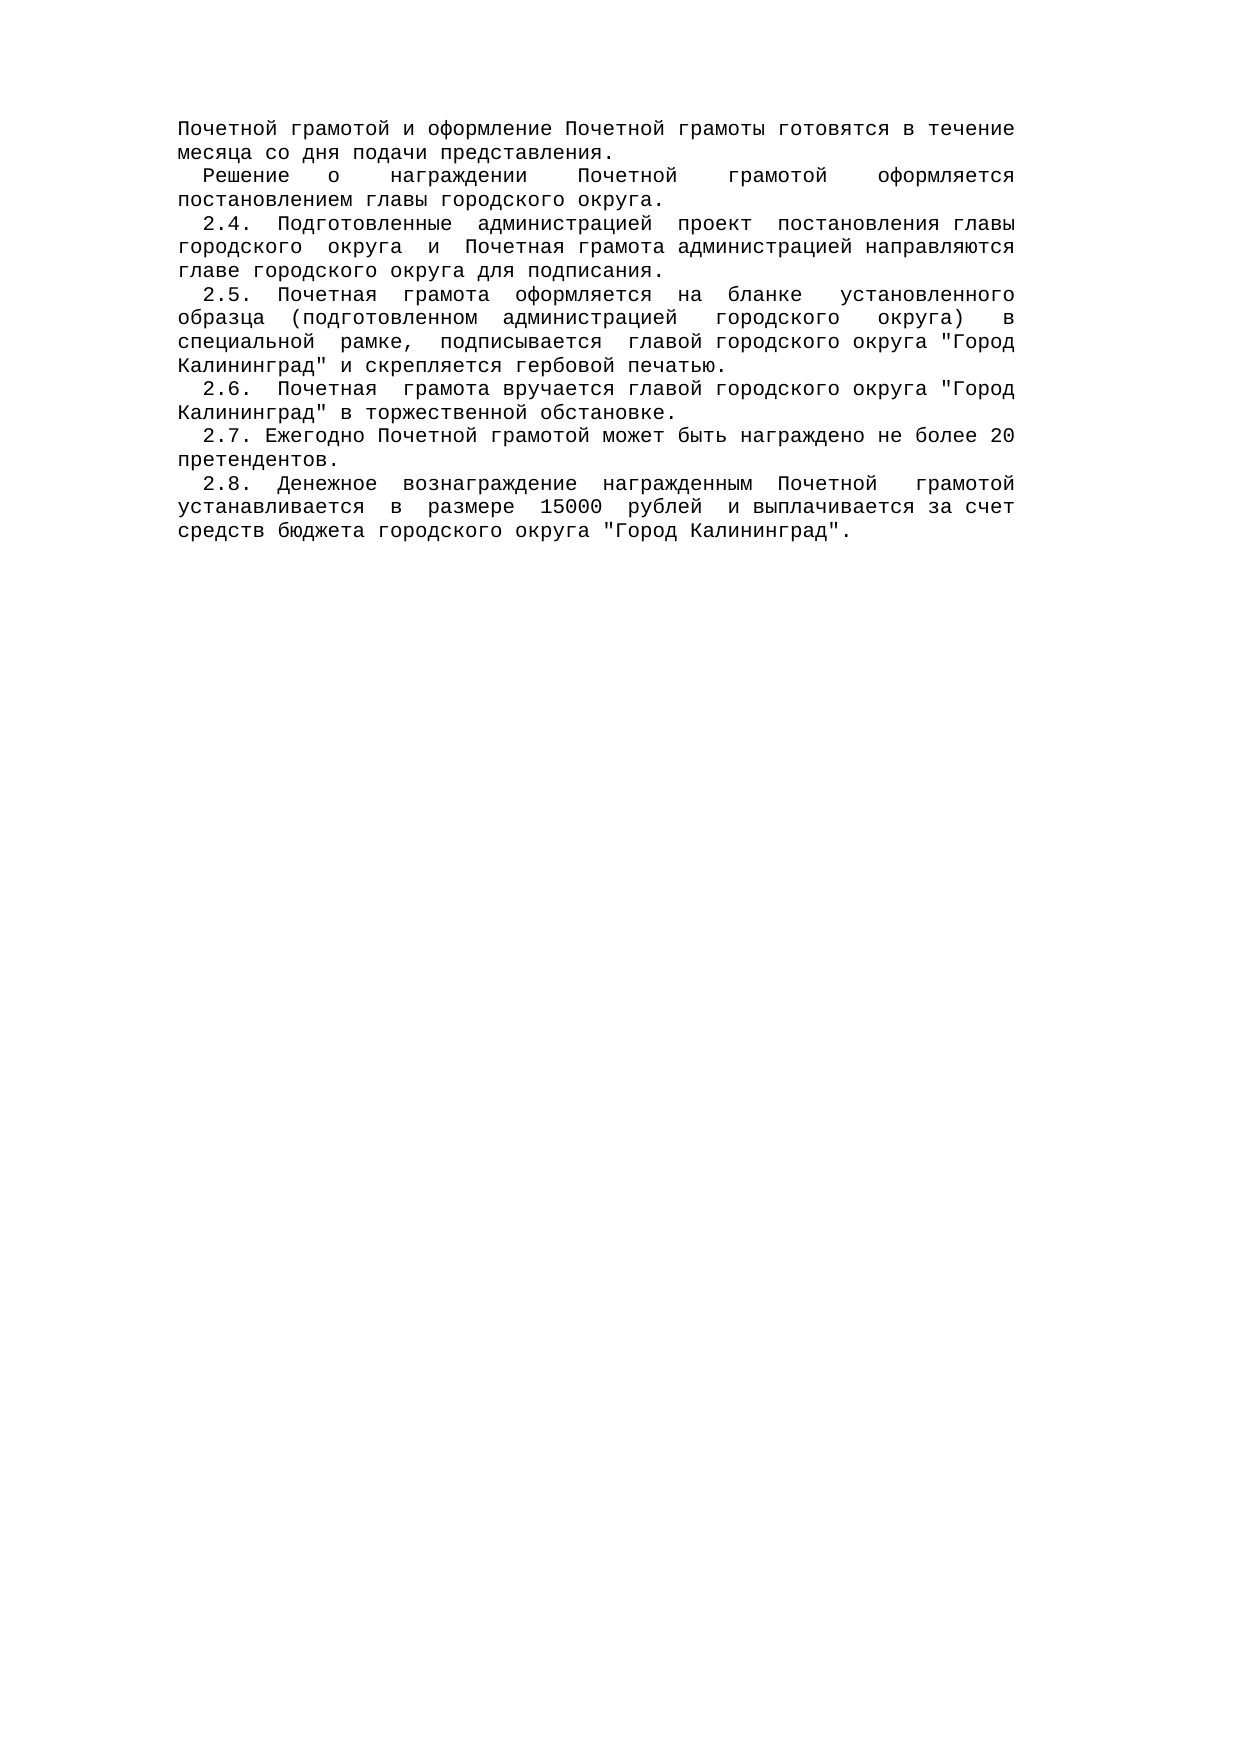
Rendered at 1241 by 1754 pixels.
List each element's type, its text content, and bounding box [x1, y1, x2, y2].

text городского округа и Почетная грамота администрацией направляются [177, 236, 1152, 260]
text месяца со дня подачи представления. [177, 142, 1152, 165]
text образца (подготовленном администрацией городского округа) в [177, 307, 1152, 331]
text специальной рамке, подписывается главой городского округа "Город [177, 331, 1152, 354]
text 2.6. Почетная грамота вручается главой городского округа "Город [177, 378, 1152, 402]
text главе городского округа для подписания. [177, 260, 1152, 284]
text 2.4. Подготовленные администрацией проект постановления главы [177, 213, 1152, 236]
text постановлением главы городского округа. [177, 189, 1152, 213]
text 2.8. Денежное вознаграждение награжденным Почетной грамотой [177, 473, 1152, 496]
text 2.5. Почетная грамота оформляется на бланке установленного [177, 284, 1152, 307]
text Почетной грамотой и оформление Почетной грамоты готовятся в течение [177, 118, 1152, 142]
text Калининград" в торжественной обстановке. [177, 402, 1152, 426]
text средств бюджета городского округа "Город Калининград". [177, 520, 1152, 544]
text устанавливается в размере 15000 рублей и выплачивается за счет [177, 496, 1152, 520]
text претендентов. [177, 449, 1152, 473]
text Решение о награждении Почетной грамотой оформляется [177, 165, 1152, 189]
text 2.7. Ежегодно Почетной грамотой может быть награждено не более 20 [177, 426, 1152, 449]
text Калининград" и скрепляется гербовой печатью. [177, 354, 1152, 378]
